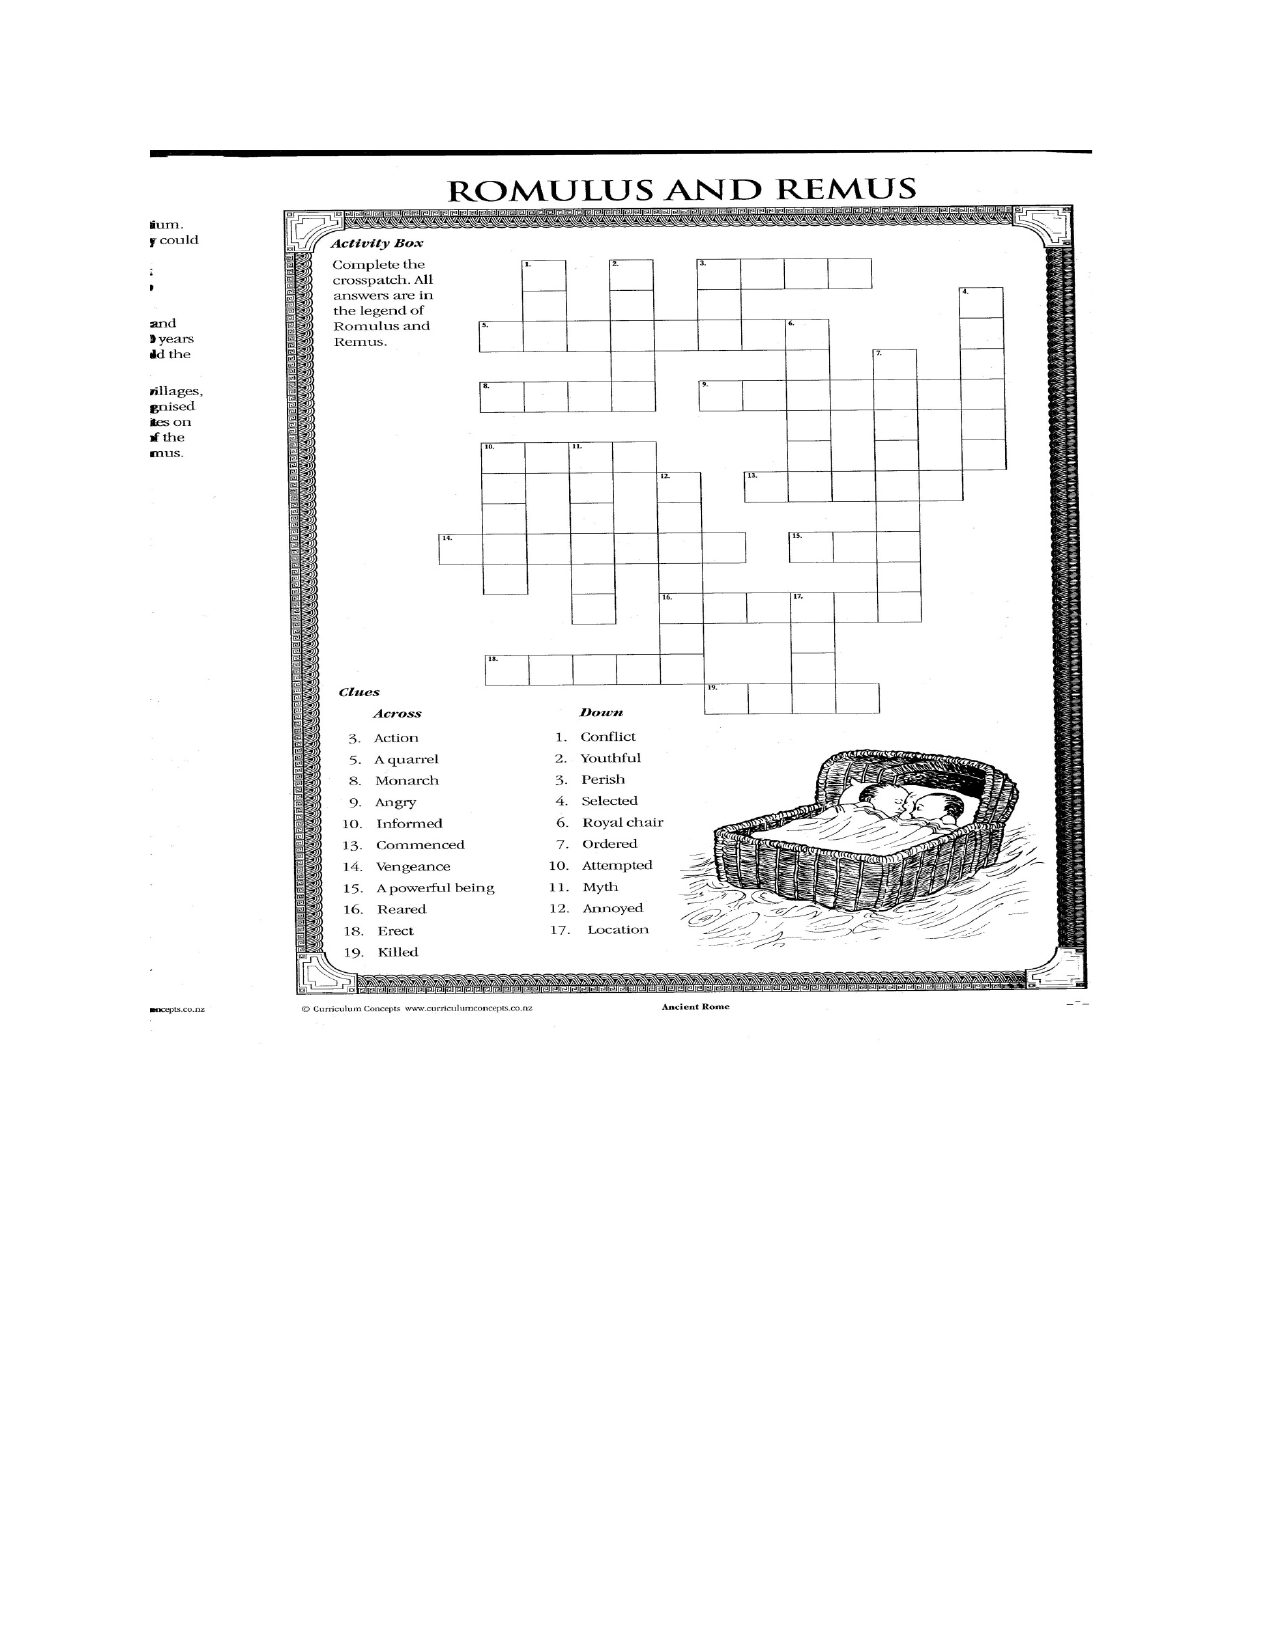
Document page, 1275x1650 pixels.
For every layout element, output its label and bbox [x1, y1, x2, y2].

picture [150, 150, 1093, 1047]
